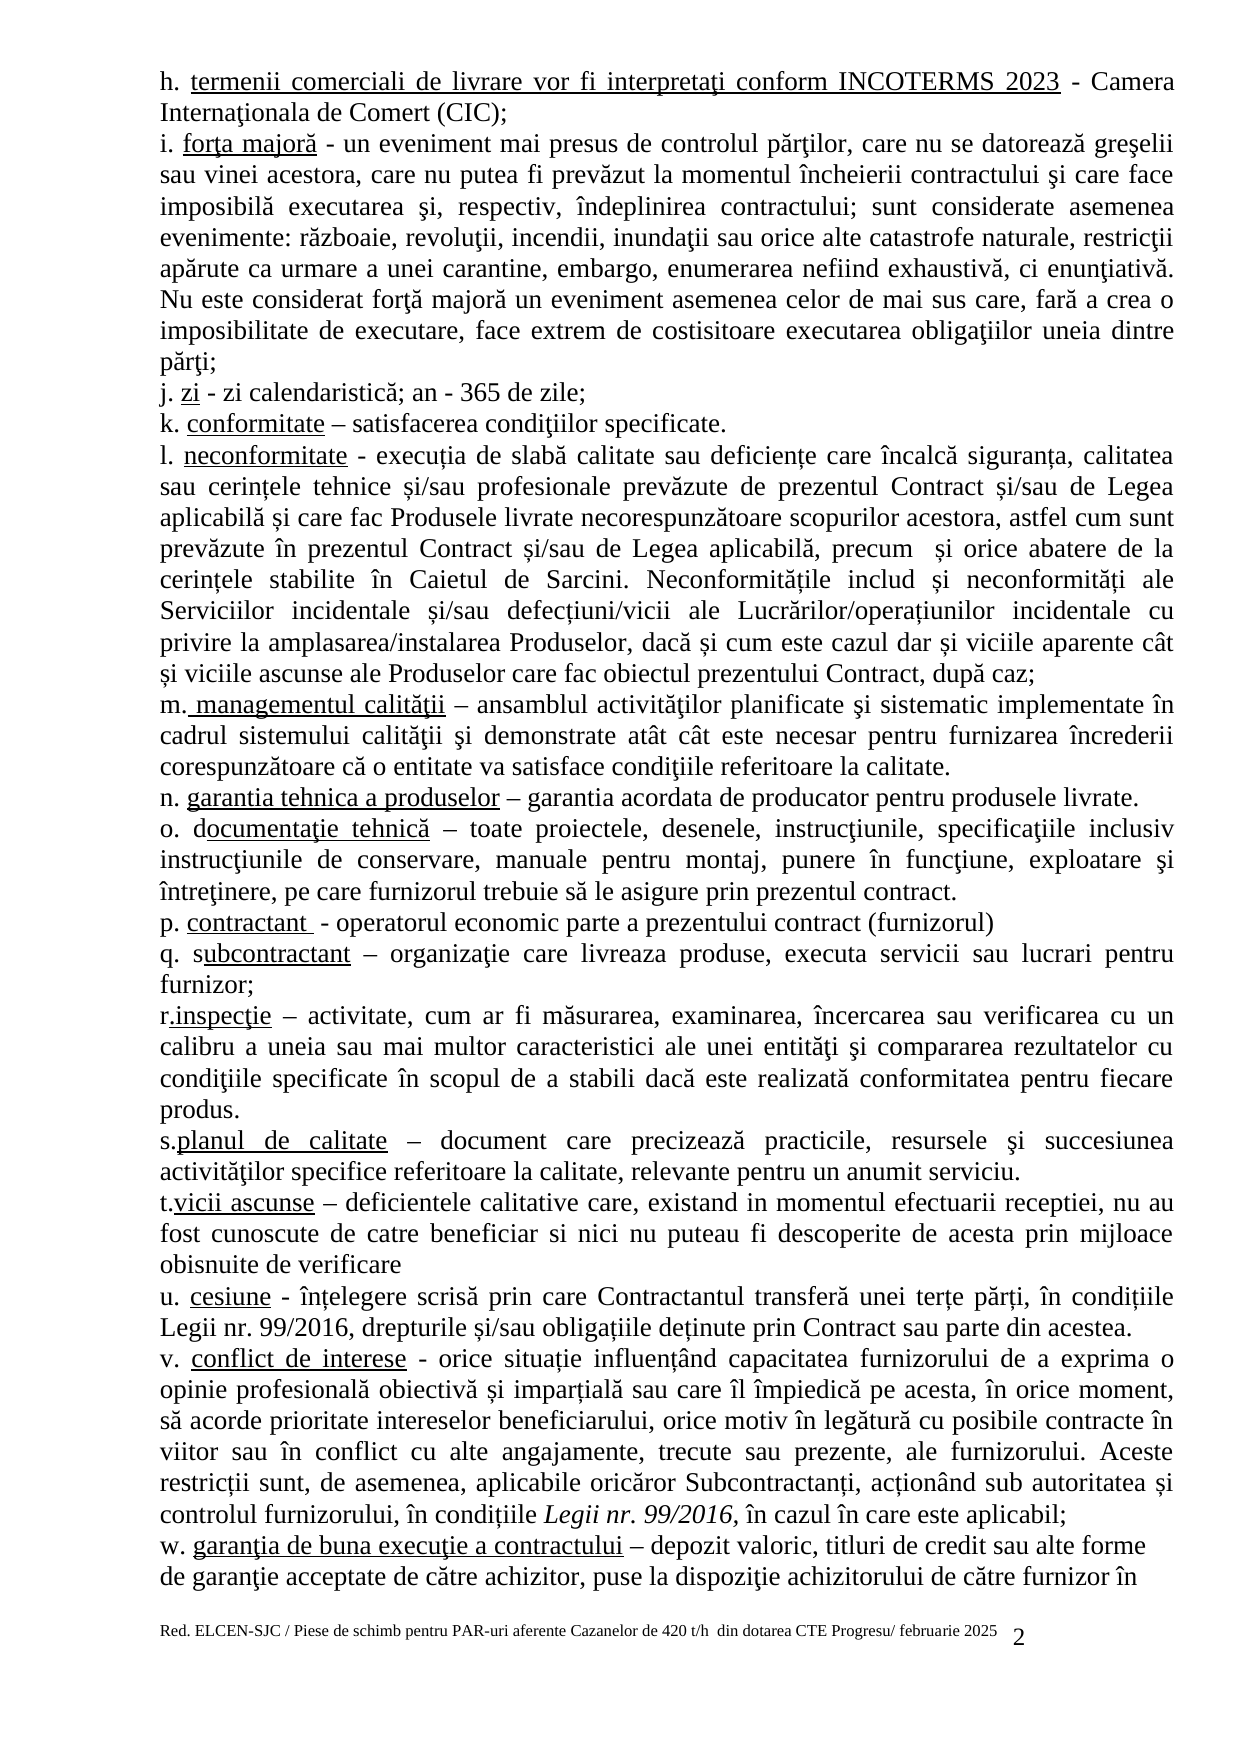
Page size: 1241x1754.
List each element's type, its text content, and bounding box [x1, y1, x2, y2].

text q. subcontractant – organizaţie care livreaza produse, executa servicii sau lucrari pentru furnizor; [159, 937, 1175, 999]
text j. zi - zi calendaristică; an - 365 de zile; [159, 376, 1175, 408]
text o. documentaţie tehnică – toate proiectele, desenele, instrucţiunile, specificaţiile inclusiv instrucţiunile de conservare, manuale pentru montaj, punere în funcţiune, exploatare şi întreţinere, pe care furnizorul trebuie să le asigure prin prezentul contract. [159, 812, 1175, 906]
text v. conflict de interese - orice situație influențând capacitatea furnizorului de a exprima o opinie profesională obiectivă și imparțială sau care îl împiedică pe acesta, în orice moment, să acorde prioritate intereselor beneficiarului, orice motiv în legătură cu posibile contracte în viitor sau în conflict cu alte angajamente, trecute sau prezente, ale furnizorului. Aceste restricții sunt, de asemenea, aplicabile oricăror Subcontractanți, acționând sub autoritatea și controlul furnizorului, în condițiile Legii nr. 99/2016, în cazul în care este aplicabil; [159, 1342, 1175, 1529]
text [159, 1529, 1175, 1591]
text k. conformitate – satisfacerea condiţiilor specificate. [159, 408, 1175, 439]
text r.inspecţie – activitate, cum ar fi măsurarea, examinarea, încercarea sau verificarea cu un calibru a uneia sau mai multor caracteristici ale unei entităţi şi compararea rezultatelor cu condiţiile specificate în scopul de a stabili dacă este realizată conformitatea pentru fiecare produs. [159, 999, 1175, 1124]
text s.planul de calitate – document care precizează practicile, resursele şi succesiunea activităţilor specifice referitoare la calitate, relevante pentru un anumit serviciu. [159, 1124, 1175, 1186]
text t.vicii ascunse – deficientele calitative care, existand in momentul efectuarii receptiei, nu au fost cunoscute de catre beneficiar si nici nu puteau fi descoperite de acesta prin mijloace obisnuite de verificare [159, 1186, 1175, 1280]
text i. forţa majoră - un eveniment mai presus de controlul părţilor, care nu se datorează greşelii sau vinei acestora, care nu putea fi prevăzut la momentul încheierii contractului şi care face imposibilă executarea şi, respectiv, îndeplinirea contractului; sunt considerate asemenea evenimente: războaie, revoluţii, incendii, inundaţii sau orice alte catastrofe naturale, restricţii apărute ca urmare a unei carantine, embargo, enumerarea nefiind exhaustivă, ci enunţiativă. Nu este considerat forţă majoră un eveniment asemenea celor de mai sus care, fară a crea o imposibilitate de executare, face extrem de costisitoare executarea obligaţiilor uneia dintre părţi; [159, 127, 1175, 376]
list u. cesiune - înțelegere scrisă prin care Contractantul transferă unei terțe părți, în condițiile Legii nr. 99/2016, drepturile și/sau obligațiile deținute prin Contract sau parte din acestea. [159, 1280, 1175, 1342]
text m. managementul calităţii – ansamblul activităţilor planificate şi sistematic implementate în cadrul sistemului calităţii şi demonstrate atât cât este necesar pentru furnizarea încrederii corespunzătoare că o entitate va satisface condiţiile referitoare la calitate. [159, 688, 1175, 781]
text p. contractant - operatorul economic parte a prezentului contract (furnizorul) [159, 906, 1175, 937]
text n. garantia tehnica a produselor – garantia acordata de producator pentru produsele livrate. [159, 781, 1175, 812]
text l. neconformitate - execuția de slabă calitate sau deficiențe care încalcă siguranța, calitatea sau cerințele tehnice și/sau profesionale prevăzute de prezentul Contract și/sau de Legea aplicabilă și care fac Produsele livrate necorespunzătoare scopurilor acestora, astfel cum sunt prevăzute în prezentul Contract și/sau de Legea aplicabilă, precum și orice abatere de la cerințele stabilite în Caietul de Sarcini. Neconformitățile includ și neconformități ale Serviciilor incidentale și/sau defecțiuni/vicii ale Lucrărilor/operațiunilor incidentale cu privire la amplasarea/instalarea Produselor, dacă și cum este cazul dar și viciile aparente cât și viciile ascunse ale Produselor care fac obiectul prezentului Contract, după caz; [159, 439, 1175, 688]
text h. termenii comerciali de livrare vor fi interpretaţi conform INCOTERMS 2023 - Camera Internaţionala de Comert (CIC); [159, 65, 1175, 127]
